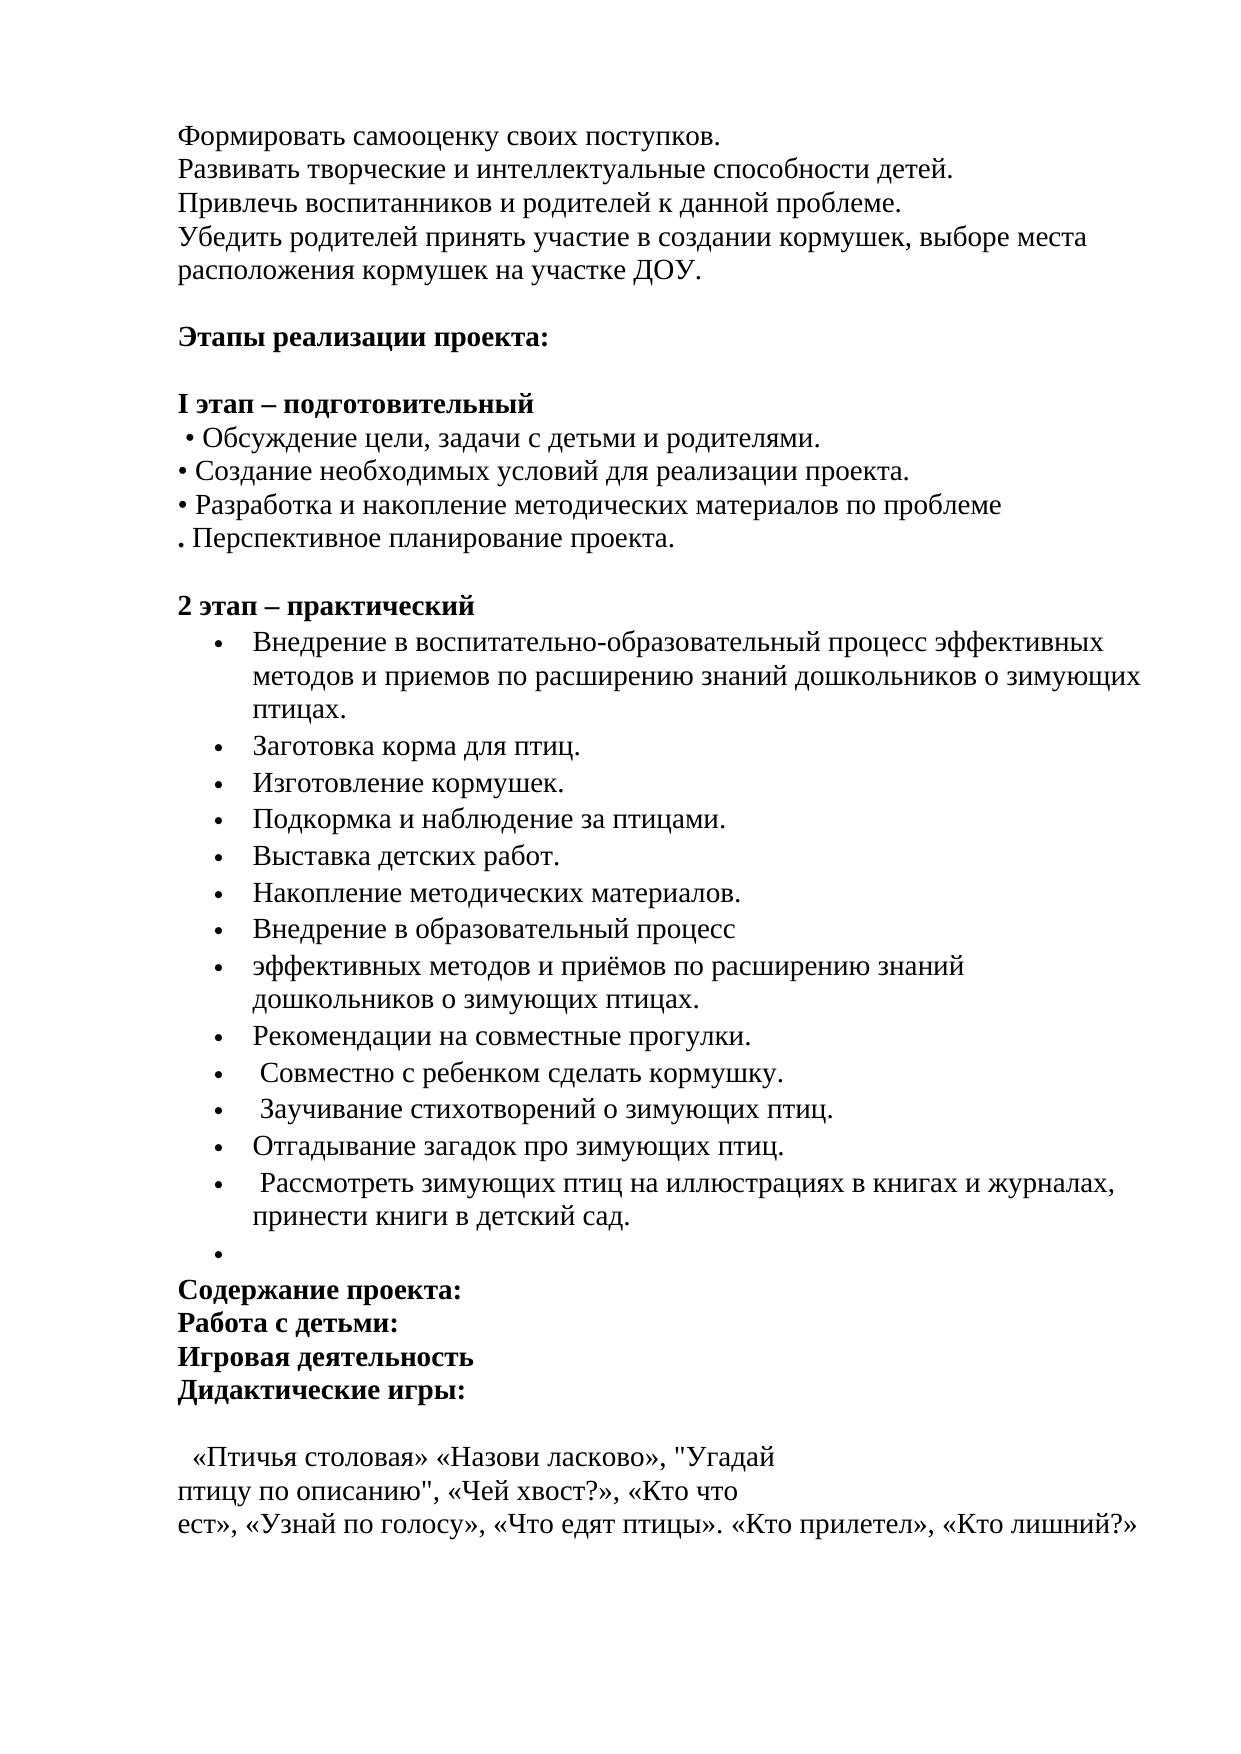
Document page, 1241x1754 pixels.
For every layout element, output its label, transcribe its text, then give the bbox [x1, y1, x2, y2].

list Совместно с ребенком сделать кормушку. [215, 1055, 1152, 1088]
list Изготовление кормушек. [215, 765, 1152, 798]
text ест», «Узнай по голосу», «Что едят птицы». «Кто прилетел», «Кто лишний?» [177, 1507, 1152, 1540]
text «Птичья столовая» «Назови ласково», "Угадай [177, 1439, 1152, 1473]
text . Перспективное планирование проекта. [177, 521, 1152, 554]
text Формировать самооценку своих поступков. [177, 118, 1152, 152]
list Выставка детских работ. [215, 838, 1152, 872]
list Внедрение в воспитательно-образовательный процесс эффективных методов и приемов по расширению знаний дошкольников о зимующих птицах. [215, 624, 1152, 725]
list Заготовка корма для птиц. [215, 728, 1152, 762]
list Накопление методических материалов. [215, 875, 1152, 908]
text I этап – подготовительный [177, 386, 1152, 420]
text Работа с детьми: [177, 1305, 1152, 1339]
text • Обсуждение цели, задачи с детьми и родителями. [177, 420, 1152, 453]
text • Создание необходимых условий для реализации проекта. [177, 453, 1152, 487]
list Внедрение в образовательный процесс [215, 911, 1152, 945]
text птицу по описанию", «Чей хвост?», «Кто что [177, 1473, 1152, 1507]
text Развивать творческие и интеллектуальные способности детей. [177, 152, 1152, 185]
text Дидактические игры: [177, 1372, 1152, 1406]
text Этапы реализации проекта: [177, 319, 1152, 353]
text • Разработка и накопление методических материалов по проблеме [177, 487, 1152, 521]
list Рекомендации на совместные прогулки. [215, 1018, 1152, 1052]
text Содержание проекта: [177, 1272, 1152, 1305]
list Отгадывание загадок про зимующих птиц. [215, 1128, 1152, 1162]
text 2 этап – практический [177, 588, 1152, 621]
text Убедить родителей принять участие в создании кормушек, выборе места расположения кормушек на участке ДОУ. [177, 219, 1152, 286]
list Подкормка и наблюдение за птицами. [215, 801, 1152, 835]
list эффективных методов и приёмов по расширению знаний дошкольников о зимующих птицах. [215, 948, 1152, 1015]
text Игровая деятельность [177, 1339, 1152, 1372]
list Заучивание стихотворений о зимующих птиц. [215, 1092, 1152, 1125]
list Рассмотреть зимующих птиц на иллюстрациях в книгах и журналах, принести книги в детский сад. [215, 1165, 1152, 1232]
text Привлечь воспитанников и родителей к данной проблеме. [177, 185, 1152, 219]
